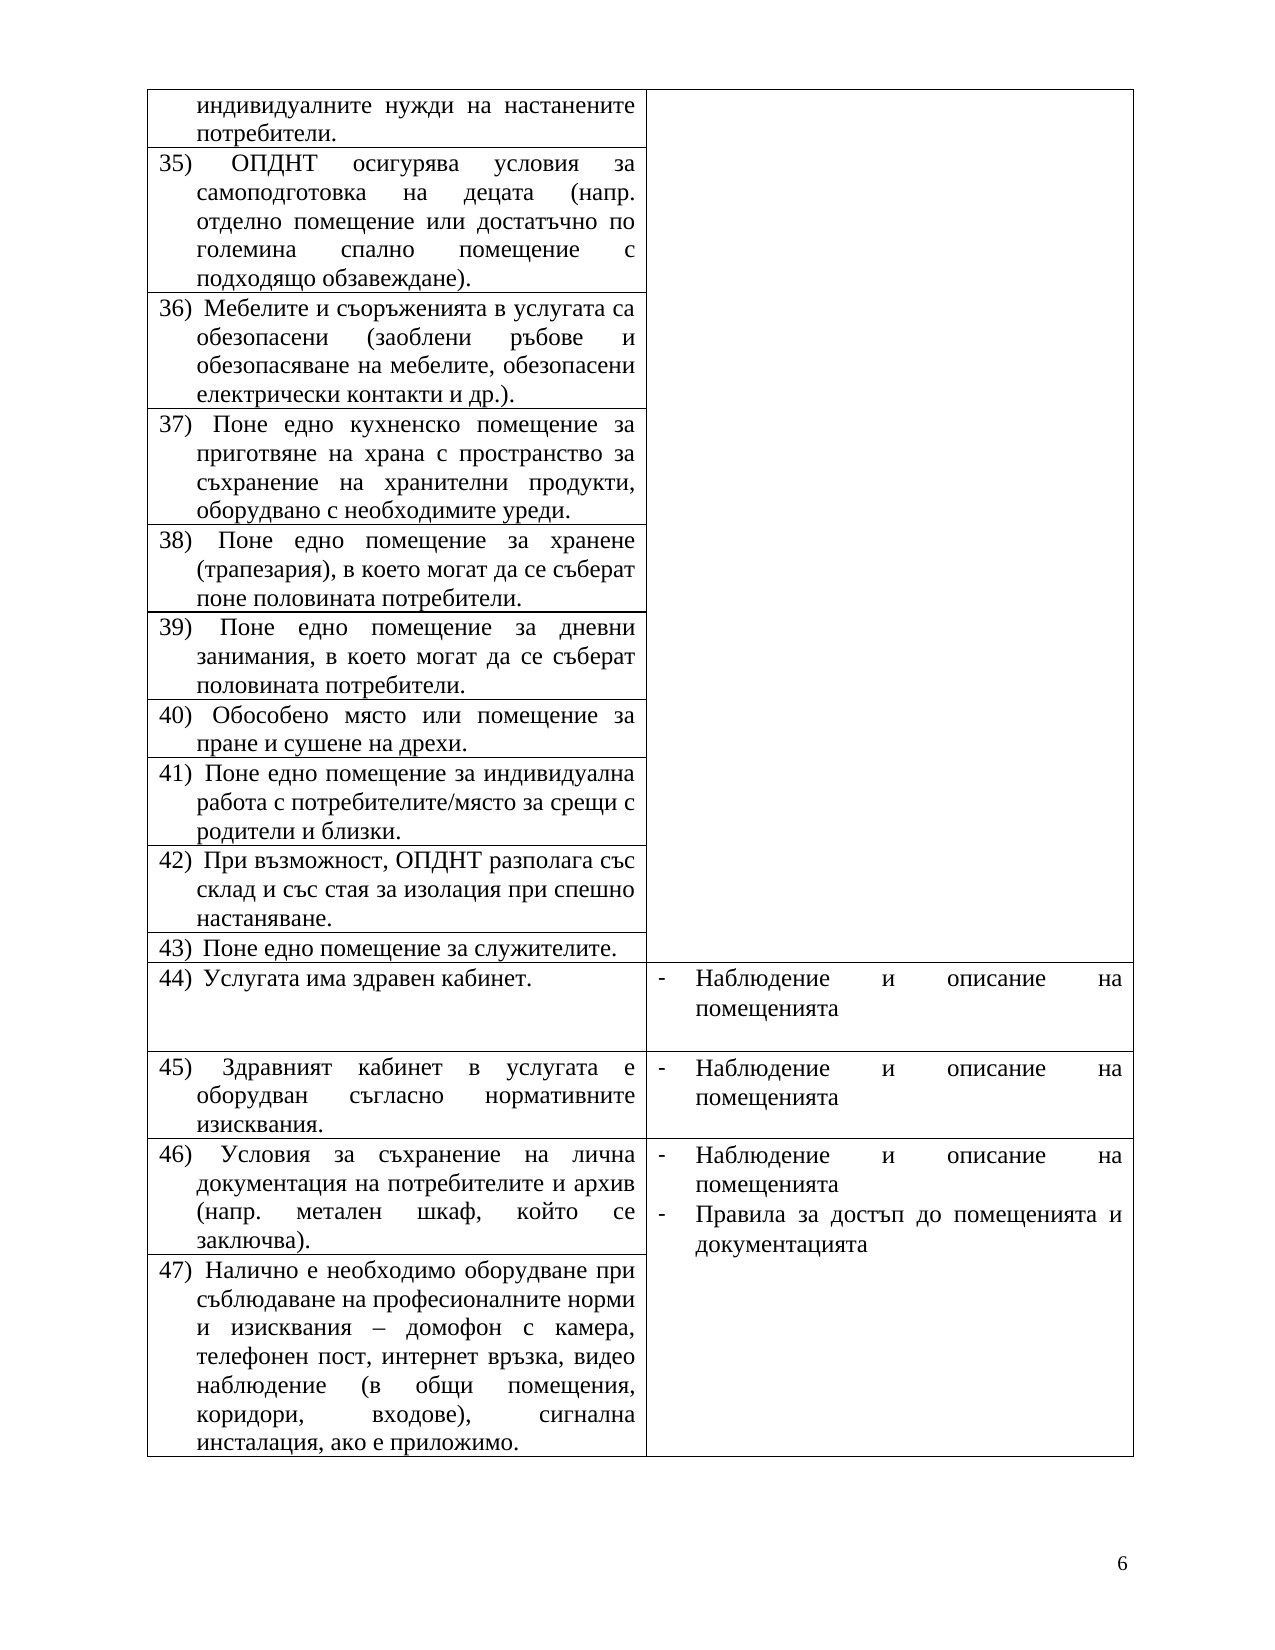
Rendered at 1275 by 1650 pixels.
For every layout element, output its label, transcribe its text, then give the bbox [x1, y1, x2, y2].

table_cell Поне едно помещение за хранене (трапезария), в което могат да се съберат поне половината потребители. [148, 525, 646, 611]
table_cell Поне едно помещение за служителите. [148, 933, 646, 962]
table_cell Наблюдение и описание на помещенията Правила за достъп до помещенията и документацията [647, 1139, 1133, 1456]
table_cell Обособено място или помещение за пране и сушене на дрехи. [148, 700, 646, 757]
table_cell Услугата има здравен кабинет. [148, 963, 646, 1051]
table_cell Наблюдение и описание на помещенията [647, 963, 1133, 1051]
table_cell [148, 90, 646, 147]
table_cell Поне едно помещение за дневни занимания, в което могат да се съберат половината потребители. [148, 613, 646, 699]
table_cell Поне едно кухненско помещение за приготвяне на храна с пространство за съхранение на хранителни продукти, оборудвано с необходимите уреди. [148, 409, 646, 524]
table_cell Мебелите и съоръженията в услугата са обезопасени (заоблени ръбове и обезопасяване на мебелите, обезопасени електрически контакти и др.). [148, 293, 646, 408]
table_cell При възможност, ОПДНТ разполага със склад и със стая за изолация при спешно настаняване. [148, 846, 646, 932]
table_cell ОПДНТ осигурява условия за самоподготовка на децата (напр. отделно помещение или достатъчно по големина спално помещение с подходящо обзавеждане). [148, 148, 646, 292]
table_cell Поне едно помещение за индивидуална работа с потребителите/място за срещи с родители и близки. [148, 758, 646, 844]
table_cell Условия за съхранение на лична документация на потребителите и архив (напр. метален шкаф, който се заключва). [148, 1139, 646, 1254]
table_cell Здравният кабинет в услугата е оборудван съгласно нормативните изисквания. [148, 1052, 646, 1138]
table_cell Налично е необходимо оборудване при съблюдаване на професионалните норми и изисквания – домофон с камера, телефонен пост, интернет връзка, видео наблюдение (в общи помещения, коридори, входове), сигнална инсталация, ако е приложимо. [148, 1255, 646, 1456]
table_cell Наблюдение и описание на помещенията [647, 1052, 1133, 1138]
